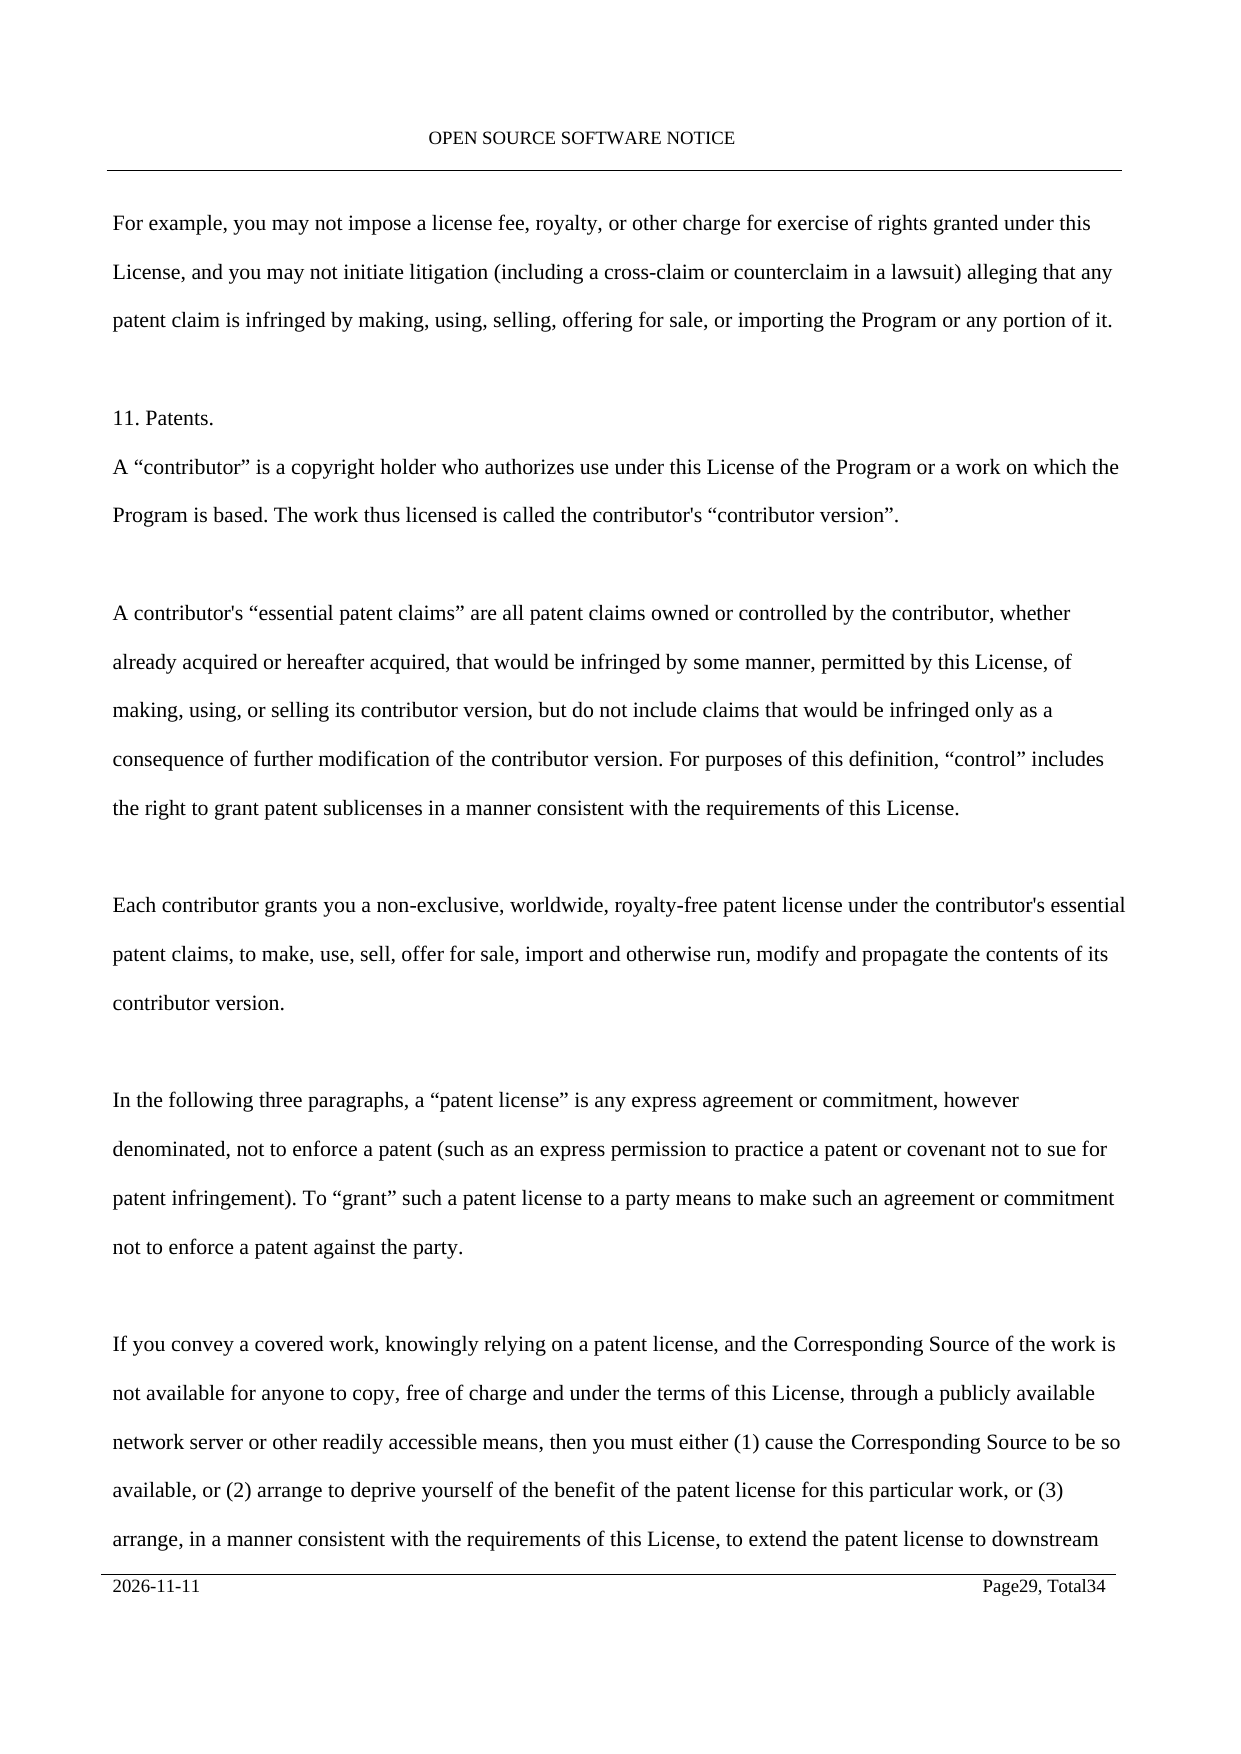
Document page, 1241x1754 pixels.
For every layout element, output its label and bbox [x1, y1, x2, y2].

text [112, 206, 1128, 1555]
